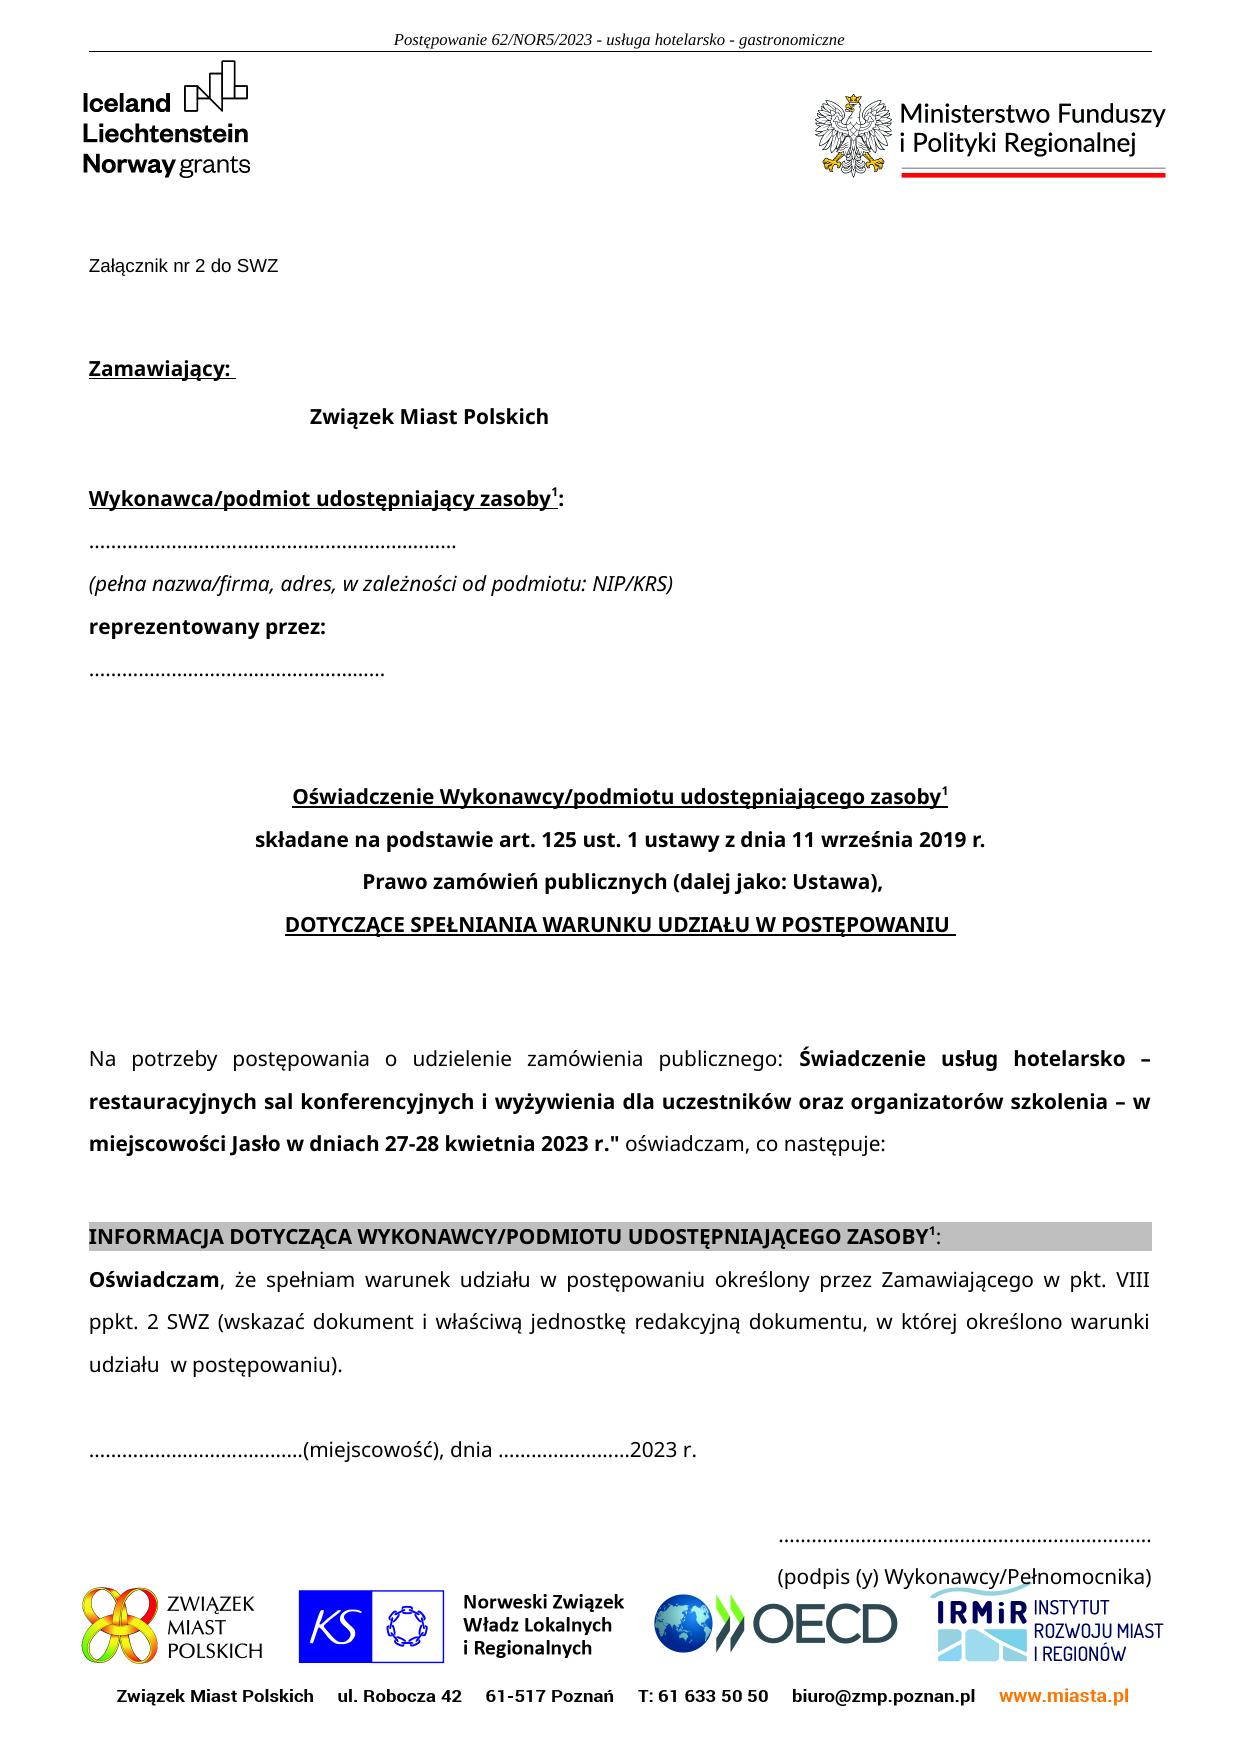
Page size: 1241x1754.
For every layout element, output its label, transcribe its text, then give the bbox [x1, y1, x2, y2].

text (podpis (y) Wykonawcy/Pełnomocnika) [89, 1562, 1152, 1591]
text DOTYCZĄCE SPEŁNIANIA WARUNKU UDZIAŁU W POSTĘPOWANIU [89, 910, 1152, 980]
text Związek Miast Polskich [89, 402, 1152, 431]
text INFORMACJA DOTYCZĄCA WYKONAWCY/PODMIOTU UDOSTĘPNIAJĄCEGO ZASOBY1: [89, 1222, 1152, 1251]
text Zamawiający: [89, 354, 1152, 382]
text (pełna nazwa/firma, adres, w zależności od podmiotu: NIP/KRS) [89, 569, 1152, 598]
text reprezentowany przez: [89, 612, 1152, 640]
text ……………………………………………… [89, 654, 531, 683]
text Załącznik nr 2 do SWZ [89, 255, 1152, 277]
text Wykonawca/podmiot udostępniający zasoby1: [89, 484, 1152, 512]
text ……………………………………..…………………… [89, 1520, 1152, 1548]
text …………………………………(miejscowość), dnia ……………………2023 r. [89, 1435, 1152, 1464]
picture [2, 7, 1241, 1754]
text Oświadczam, że spełniam warunek udziału w postępowaniu określony przez Zamawiającego w pkt. VIII ppkt. 2 SWZ (wskazać dokument i właściwą jednostkę redakcyjną dokumentu, w której określono warunki udziału w postępowaniu). [89, 1265, 1152, 1378]
text Na potrzeby postępowania o udzielenie zamówienia publicznego: Świadczenie usług hotelarsko – restauracyjnych sal konferencyjnych i wyżywienia dla uczestników oraz organizatorów szkolenia – w miejscowości Jasło w dniach 27-28 kwietnia 2023 r." oświadczam, co następuje: [89, 1044, 1152, 1158]
text składane na podstawie art. 125 ust. 1 ustawy z dnia 11 września 2019 r. [89, 825, 1152, 853]
text Prawo zamówień publicznych (dalej jako: Ustawa), [89, 867, 1152, 896]
text Oświadczenie Wykonawcy/podmiotu udostępniającego zasoby1 [89, 782, 1152, 811]
text ………………………………….……………………… [89, 527, 620, 555]
